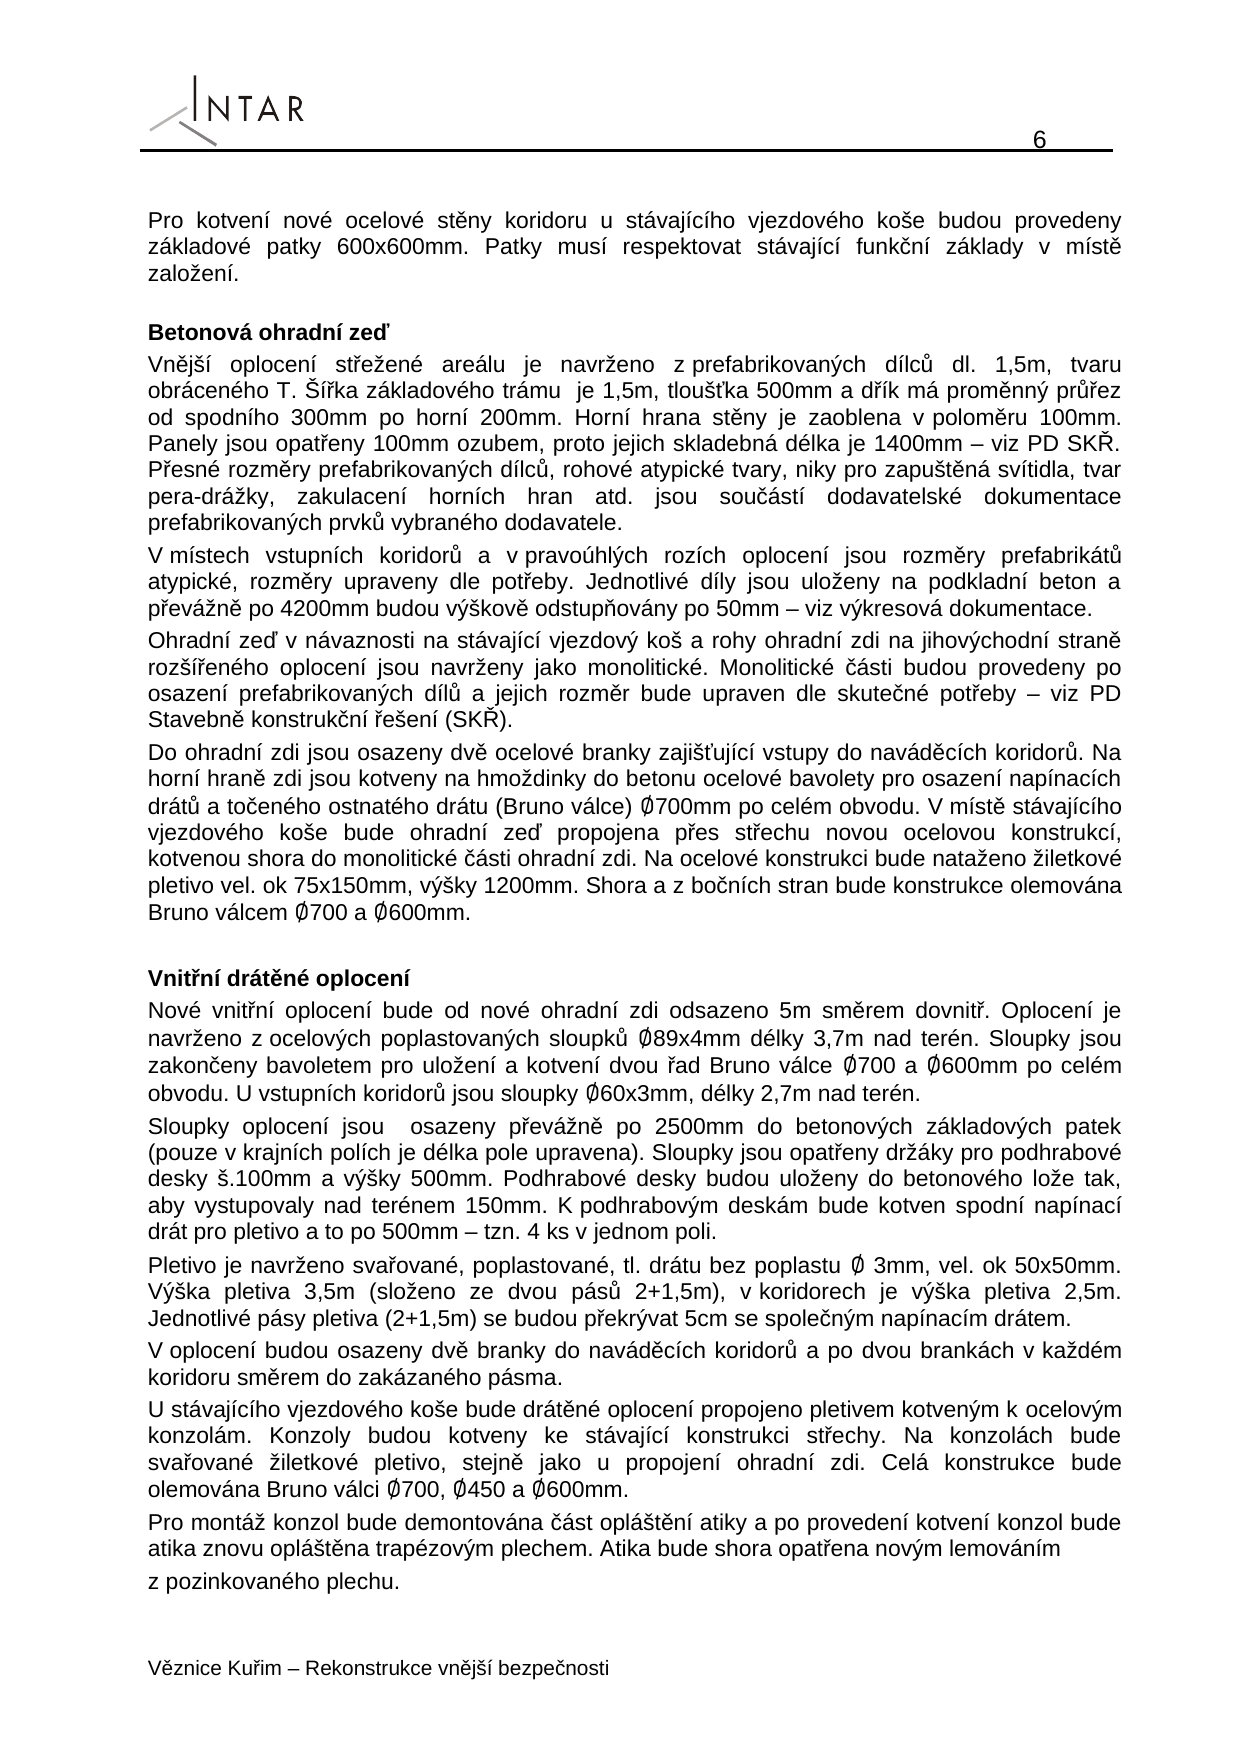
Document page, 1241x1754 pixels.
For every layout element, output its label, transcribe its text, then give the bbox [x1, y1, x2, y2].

text Pro montáž konzol bude demontována část opláštění atiky a po provedení kotvení konzol bude atika znovu opláštěna trapézovým plechem. Atika bude shora opatřena novým lemováním [148, 1509, 1122, 1562]
text Sloupky oplocení jsou osazeny převážně po 2500mm do betonových základových patek (pouze v krajních polích je délka pole upravena). Sloupky jsou opatřeny držáky pro podhrabové desky š.100mm a výšky 500mm. Podhrabové desky budou uloženy do betonového lože tak, aby vystupovaly nad terénem 150mm. K podhrabovým deskám bude kotven spodní napínací drát pro pletivo a to po 500mm – tzn. 4 ks v jednom poli. [148, 1113, 1122, 1244]
text V oplocení budou osazeny dvě branky do naváděcích koridorů a po dvou brankách v každém koridoru směrem do zakázaného pásma. [148, 1337, 1122, 1390]
text Vnitřní drátěné oplocení [148, 964, 1122, 991]
text Pletivo je navrženo svařované, poplastované, tl. drátu bez poplastu ∅ 3mm, vel. ok 50x50mm. Výška pletiva 3,5m (složeno ze dvou pásů 2+1,5m), v koridorech je výška pletiva 2,5m. Jednotlivé pásy pletiva (2+1,5m) se budou překrývat 5cm se společným napínacím drátem. [148, 1251, 1122, 1331]
text Betonová ohradní zeď [148, 318, 1122, 345]
text Do ohradní zdi jsou osazeny dvě ocelové branky zajišťující vstupy do naváděcích koridorů. Na horní hraně zdi jsou kotveny na hmoždinky do betonu ocelové bavolety pro osazení napínacích drátů a točeného ostnatého drátu (Bruno válce) ∅700mm po celém obvodu. V místě stávajícího vjezdového koše bude ohradní zeď propojena přes střechu novou ocelovou konstrukcí, kotvenou shora do monolitické části ohradní zdi. Na ocelové konstrukci bude nataženo žiletkové pletivo vel. ok 75x150mm, výšky 1200mm. Shora a z bočních stran bude konstrukce olemována Bruno válcem ∅700 a ∅600mm. [148, 739, 1122, 926]
text Pro kotvení nové ocelové stěny koridoru u stávajícího vjezdového koše budou provedeny základové patky 600x600mm. Patky musí respektovat stávající funkční základy v místě založení. [148, 207, 1122, 286]
text Ohradní zeď v návaznosti na stávající vjezdový koš a rohy ohradní zdi na jihovýchodní straně rozšířeného oplocení jsou navrženy jako monolitické. Monolitické části budou provedeny po osazení prefabrikovaných dílů a jejich rozměr bude upraven dle skutečné potřeby – viz PD Stavebně konstrukční řešení (SKŘ). [148, 627, 1122, 732]
text Vnější oplocení střežené areálu je navrženo z prefabrikovaných dílců dl. 1,5m, tvaru obráceného T. Šířka základového trámu je 1,5m, tloušťka 500mm a dřík má proměnný průřez od spodního 300mm po horní 200mm. Horní hrana stěny je zaoblena v poloměru 100mm. Panely jsou opatřeny 100mm ozubem, proto jejich skladebná délka je 1400mm – viz PD SKŘ. Přesné rozměry prefabrikovaných dílců, rohové atypické tvary, niky pro zapuštěná svítidla, tvar pera-drážky, zakulacení horních hran atd. jsou součástí dodavatelské dokumentace prefabrikovaných prvků vybraného dodavatele. [148, 351, 1122, 536]
text U stávajícího vjezdového koše bude drátěné oplocení propojeno pletivem kotveným k ocelovým konzolám. Konzoly budou kotveny ke stávající konstrukci střechy. Na konzolách bude svařované žiletkové pletivo, stejně jako u propojení ohradní zdi. Celá konstrukce bude olemována Bruno válci ∅700, ∅450 a ∅600mm. [148, 1396, 1122, 1503]
text z pozinkovaného plechu. [148, 1568, 1122, 1594]
text Nové vnitřní oplocení bude od nové ohradní zdi odsazeno 5m směrem dovnitř. Oplocení je navrženo z ocelových poplastovaných sloupků ∅89x4mm délky 3,7m nad terén. Sloupky jsou zakončeny bavoletem pro uložení a kotvení dvou řad Bruno válce ∅700 a ∅600mm po celém obvodu. U vstupních koridorů jsou sloupky ∅60x3mm, délky 2,7m nad terén. [148, 997, 1122, 1106]
text V místech vstupních koridorů a v pravoúhlých rozích oplocení jsou rozměry prefabrikátů atypické, rozměry upraveny dle potřeby. Jednotlivé díly jsou uloženy na podkladní beton a převážně po 4200mm budou výškově odstupňovány po 50mm – viz výkresová dokumentace. [148, 542, 1122, 621]
